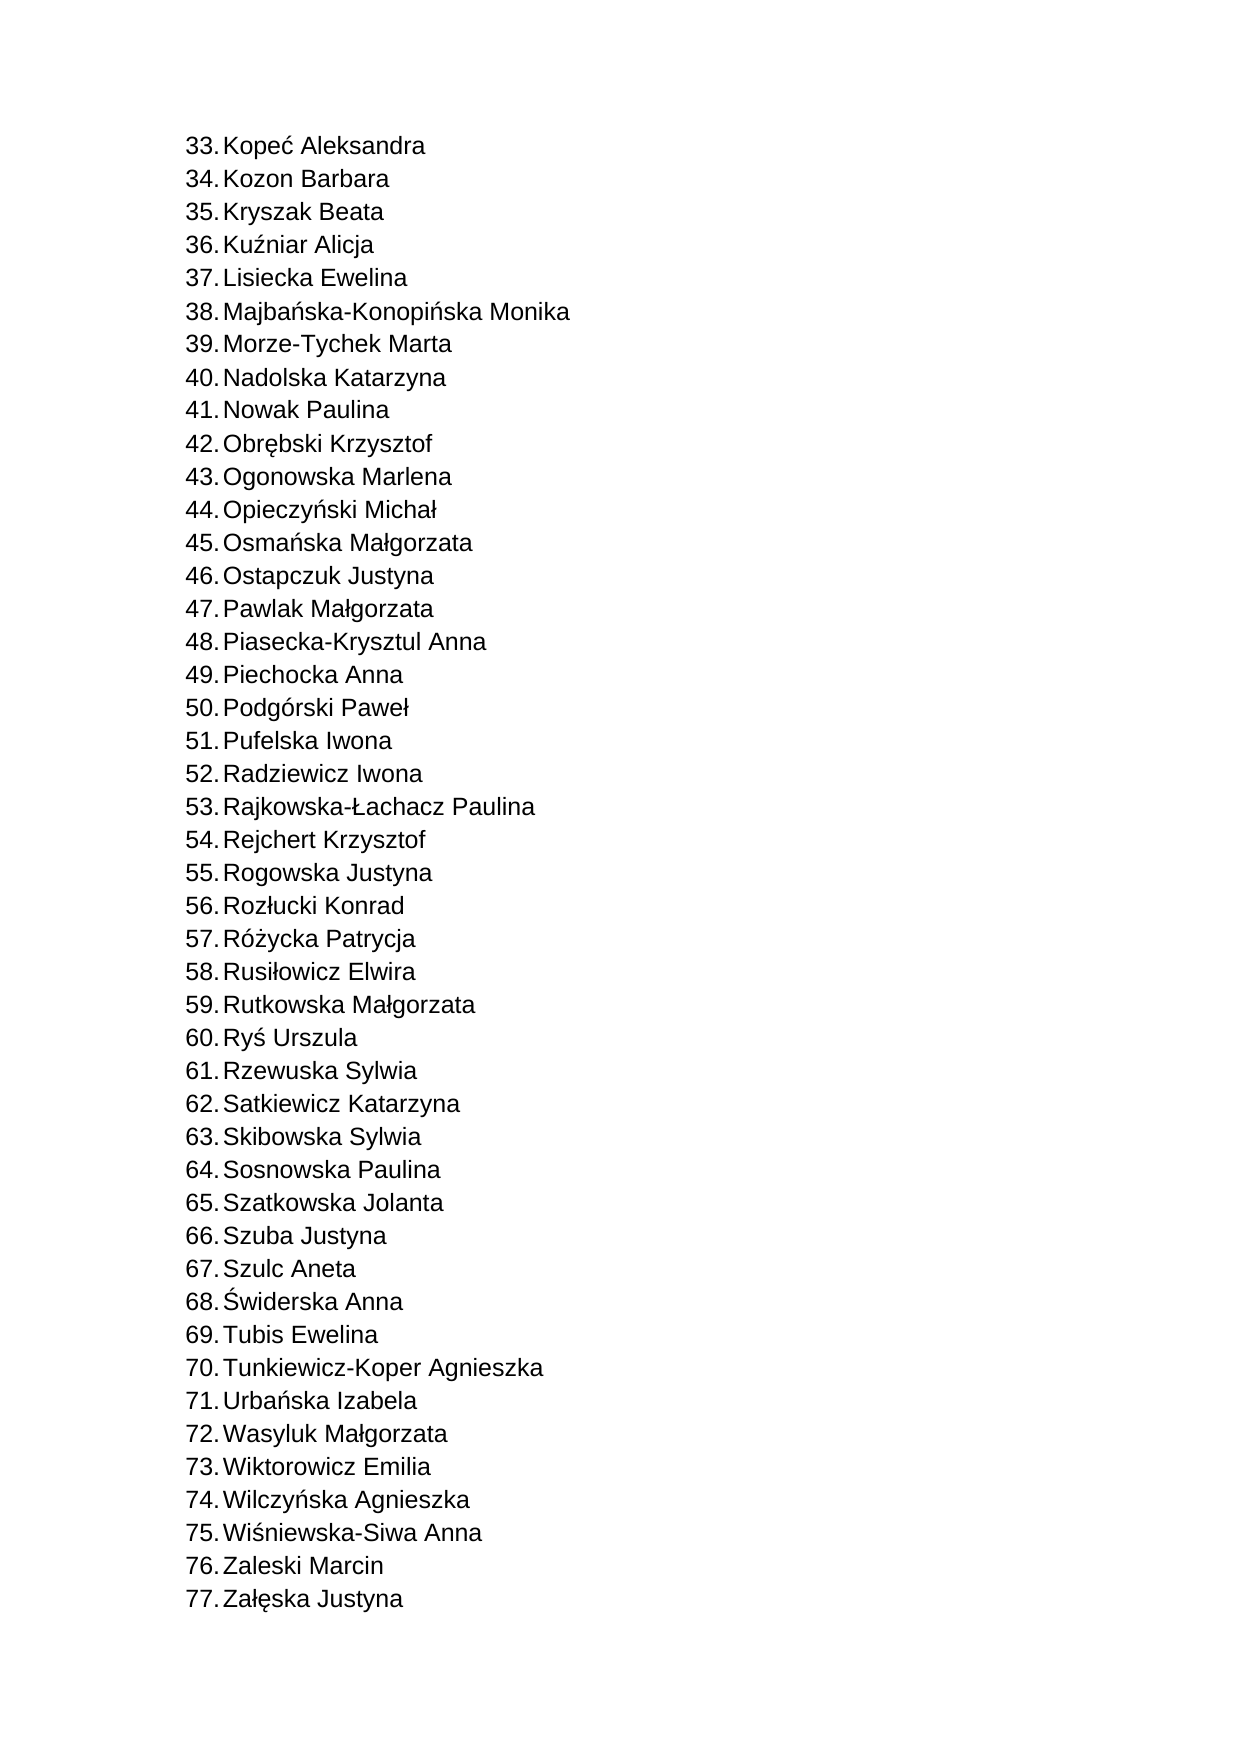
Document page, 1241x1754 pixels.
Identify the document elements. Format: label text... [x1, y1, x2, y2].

list Skibowska Sylwia [185, 1122, 1122, 1151]
list Piechocka Anna [185, 660, 1122, 688]
list Urbańska Izabela [185, 1386, 1122, 1415]
list Osmańska Małgorzata [185, 528, 1122, 556]
list Szatkowska Jolanta [185, 1188, 1122, 1217]
list Tunkiewicz-Koper Agnieszka [185, 1353, 1122, 1382]
list Ryś Urszula [185, 1023, 1122, 1052]
list Radziewicz Iwona [185, 759, 1122, 787]
list Wilczyńska Agnieszka [185, 1485, 1122, 1514]
list Morze-Tychek Marta [185, 329, 1122, 358]
list Rzewuska Sylwia [185, 1056, 1122, 1085]
list Nowak Paulina [185, 396, 1122, 424]
list Świderska Anna [185, 1287, 1122, 1316]
list Załęska Justyna [185, 1584, 1122, 1613]
list Wiśniewska-Siwa Anna [185, 1518, 1122, 1547]
list Rogowska Justyna [185, 858, 1122, 887]
list Różycka Patrycja [185, 924, 1122, 953]
list Tubis Ewelina [185, 1320, 1122, 1349]
list Piasecka-Krysztul Anna [185, 627, 1122, 655]
list Kryszak Beata [185, 197, 1122, 226]
list Majbańska-Konopińska Monika [185, 296, 1122, 325]
list Rozłucki Konrad [185, 891, 1122, 919]
list Rutkowska Małgorzata [185, 990, 1122, 1019]
list Kozon Barbara [185, 164, 1122, 193]
list Ogonowska Marlena [185, 462, 1122, 490]
list Wasyluk Małgorzata [185, 1419, 1122, 1448]
list Rejchert Krzysztof [185, 825, 1122, 853]
list Pufelska Iwona [185, 726, 1122, 754]
list Obrębski Krzysztof [185, 428, 1122, 457]
list Kuźniar Alicja [185, 230, 1122, 259]
list Podgórski Paweł [185, 693, 1122, 721]
list Rajkowska-Łachacz Paulina [185, 792, 1122, 821]
list Opieczyński Michał [185, 494, 1122, 523]
list Szuba Justyna [185, 1221, 1122, 1250]
list Sosnowska Paulina [185, 1155, 1122, 1184]
list Szulc Aneta [185, 1254, 1122, 1283]
list Rusiłowicz Elwira [185, 957, 1122, 986]
list Nadolska Katarzyna [185, 362, 1122, 391]
list Kopeć Aleksandra [185, 131, 1122, 160]
list Pawlak Małgorzata [185, 594, 1122, 622]
list Lisiecka Ewelina [185, 263, 1122, 292]
list Ostapczuk Justyna [185, 561, 1122, 589]
list Satkiewicz Katarzyna [185, 1089, 1122, 1118]
list Wiktorowicz Emilia [185, 1452, 1122, 1481]
list Zaleski Marcin [185, 1551, 1122, 1580]
